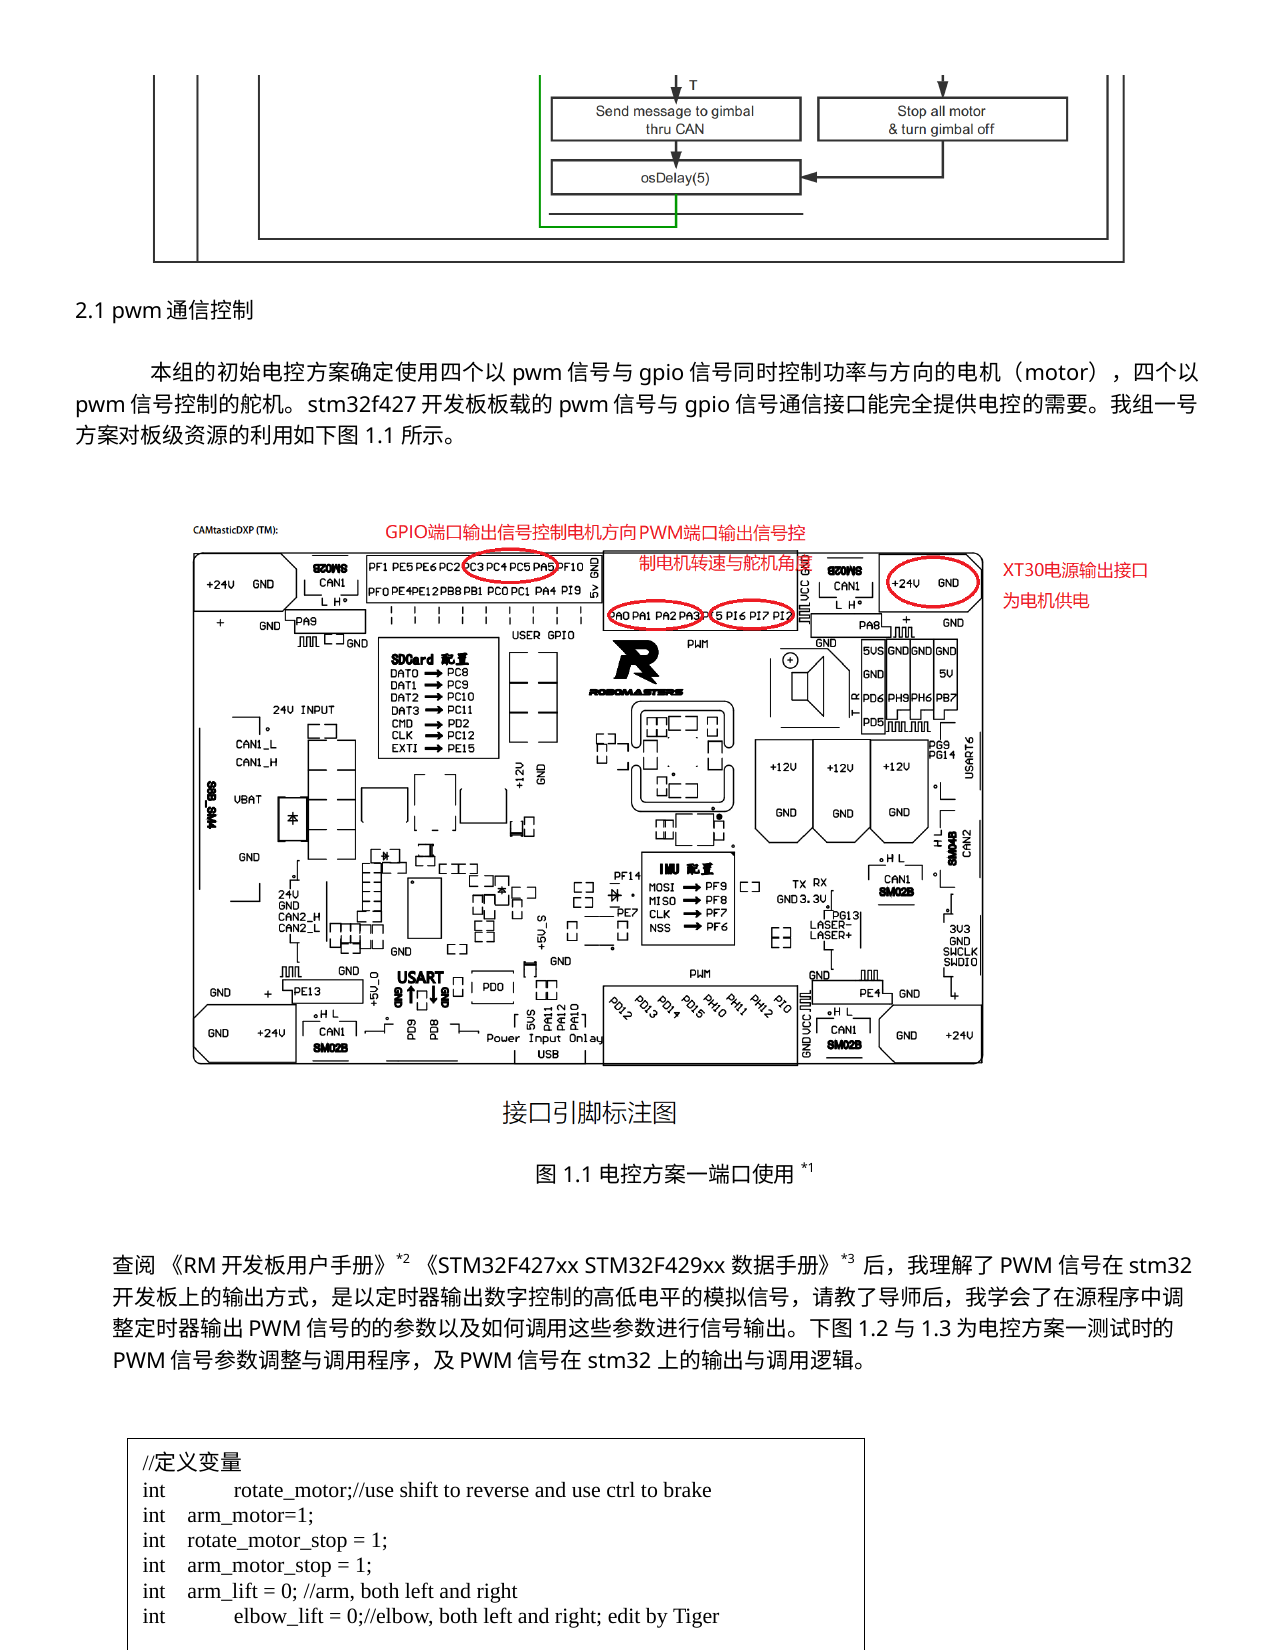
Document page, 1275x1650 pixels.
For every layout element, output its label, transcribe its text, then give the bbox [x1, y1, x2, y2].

text 图 1.1 电控方案一端口使用 *1 [112, 1157, 1200, 1188]
picture [150, 75, 1125, 264]
text 查阅 《RM开发板用户手册》*2 《STM32F427xx STM32F429xx 数据手册》*3 后，我理解了PWM 信号在stm32 开发板上的输出方式，是以定时器输出数字控制的高低电平的模拟信号，请教了导师后，我学会了在源程序中调整定时器输出PWM信号的的参数以及如何调用这些参数进行信号输出。下图 1.2 与1.3为电控方案一测试时的PWM信号参数调整与调用程序，及PWM信号在 stm32 上的输出与调用逻辑。 [112, 1248, 1200, 1375]
picture [184, 509, 1159, 1127]
text 2.1 pwm通信控制 [75, 293, 1200, 325]
text 本组的初始电控方案确定使用四个以pwm信号与gpio信号同时控制功率与方向的电机（motor），四个以pwm信号控制的舵机。stm32f427开发板板载的pwm信号与gpio信号通信接口能完全提供电控的需要。我组一号方案对板级资源的利用如下图 1.1 所示。 [75, 355, 1200, 450]
